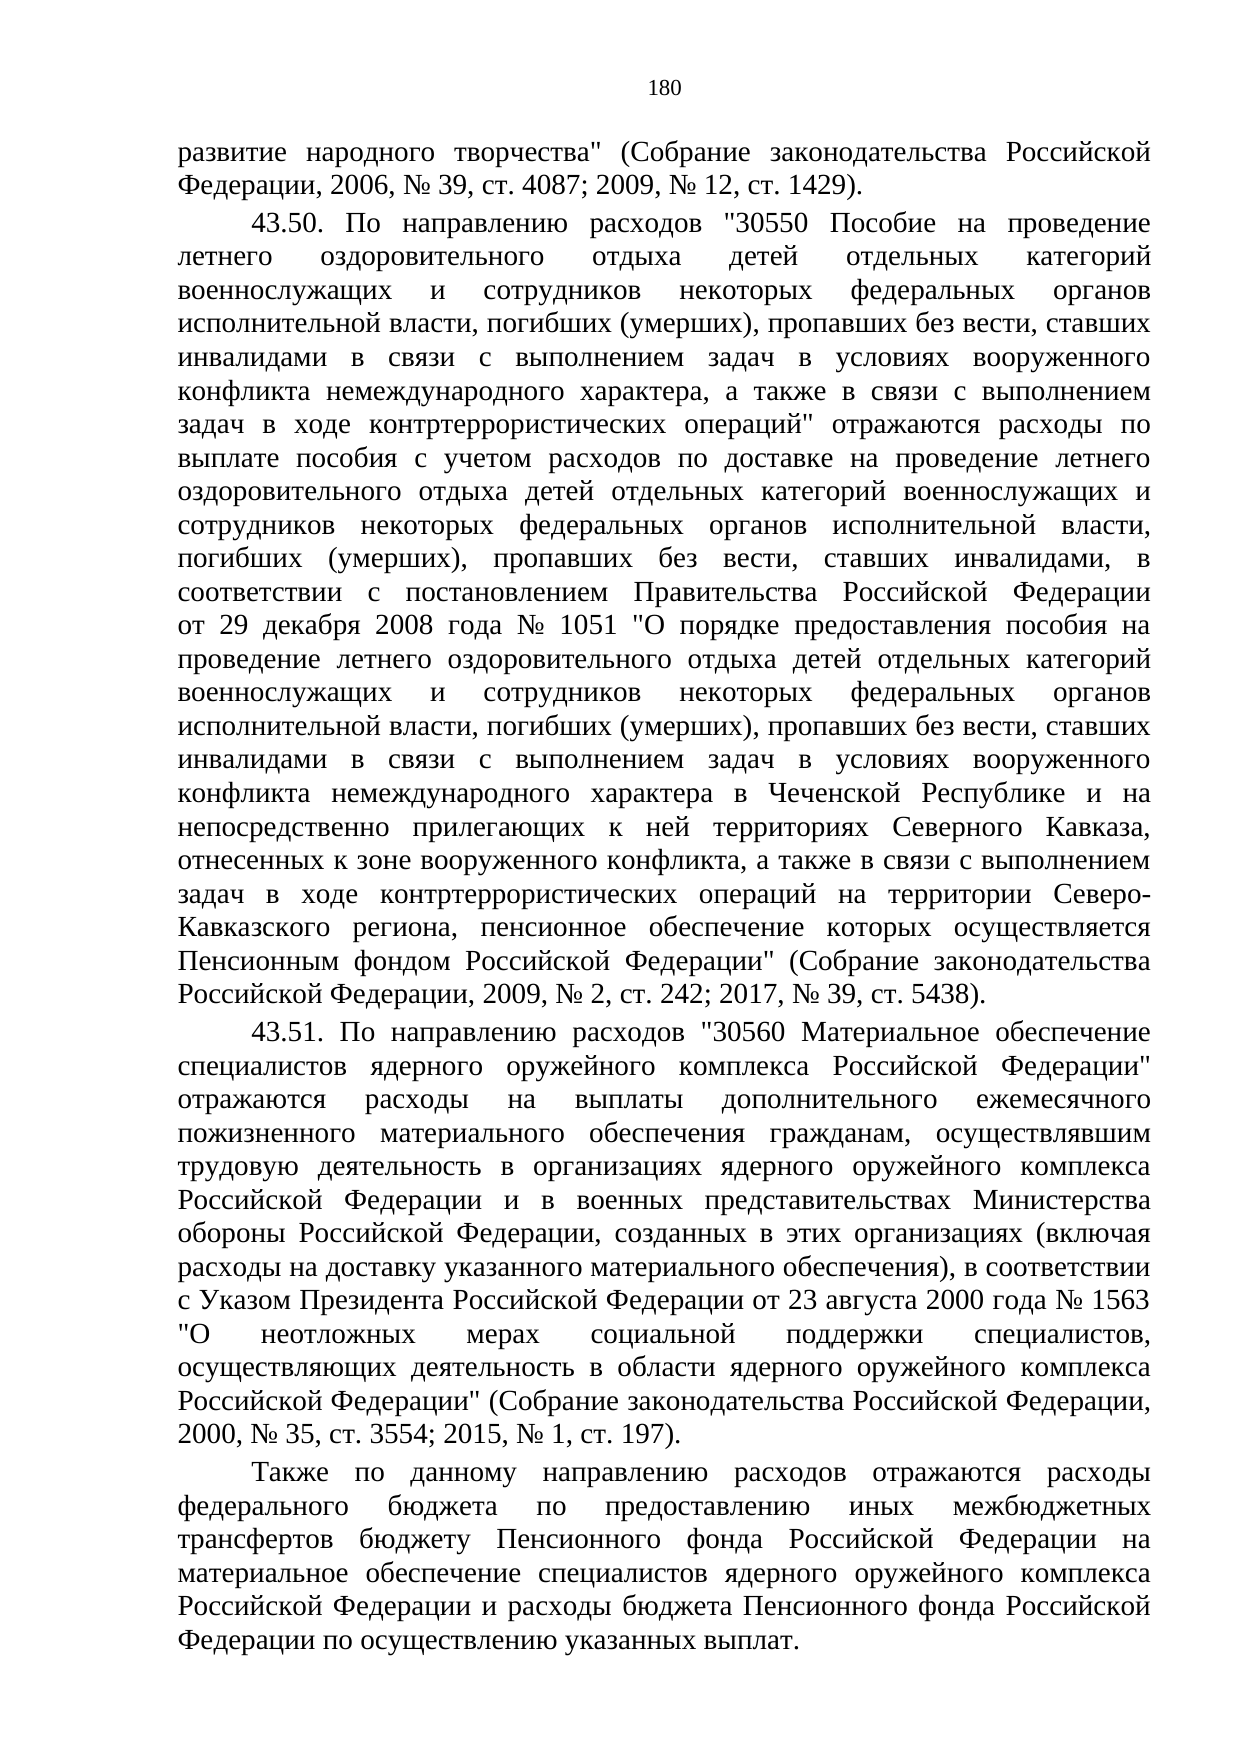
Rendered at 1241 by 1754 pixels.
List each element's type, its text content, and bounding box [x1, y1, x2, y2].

text Также по данному направлению расходов отражаются расходы федерального бюджета по предоставлению иных межбюджетных трансфертов бюджету Пенсионного фонда Российской Федерации на материальное обеспечение специалистов ядерного оружейного комплекса Российской Федерации и расходы бюджета Пенсионного фонда Российской Федерации по осуществлению указанных выплат. [177, 1454, 1152, 1656]
text 43.50. По направлению расходов "30550 Пособие на проведение летнего оздоровительного отдыха детей отдельных категорий военнослужащих и сотрудников некоторых федеральных органов исполнительной власти, погибших (умерших), пропавших без вести, ставших инвалидами в связи с выполнением задач в условиях вооруженного конфликта немеждународного характера, а также в связи с выполнением задач в ходе контртеррористических операций" отражаются расходы по выплате пособия с учетом расходов по доставке на проведение летнего оздоровительного отдыха детей отдельных категорий военнослужащих и сотрудников некоторых федеральных органов исполнительной власти, погибших (умерших), пропавших без вести, ставших инвалидами, в соответствии с постановлением Правительства Российской Федерации от 29 декабря 2008 года № 1051 "О порядке предоставления пособия на проведение летнего оздоровительного отдыха детей отдельных категорий военнослужащих и сотрудников некоторых федеральных органов исполнительной власти, погибших (умерших), пропавших без вести, ставших инвалидами в связи с выполнением задач в условиях вооруженного конфликта немеждународного характера в Чеченской Республике и на непосредственно прилегающих к ней территориях Северного Кавказа, отнесенных к зоне вооруженного конфликта, а также в связи с выполнением задач в ходе контртеррористических операций на территории Северо-Кавказского региона, пенсионное обеспечение которых осуществляется Пенсионным фондом Российской Федерации" (Собрание законодательства Российской Федерации, 2009, № 2, ст. 242; 2017, № 39, ст. 5438). [177, 205, 1152, 1010]
text 43.51. По направлению расходов "30560 Материальное обеспечение специалистов ядерного оружейного комплекса Российской Федерации" отражаются расходы на выплаты дополнительного ежемесячного пожизненного материального обеспечения гражданам, осуществлявшим трудовую деятельность в организациях ядерного оружейного комплекса Российской Федерации и в военных представительствах Министерства обороны Российской Федерации, созданных в этих организациях (включая расходы на доставку указанного материального обеспечения), в соответствии с Указом Президента Российской Федерации от 23 августа 2000 года № 1563 "О неотложных мерах социальной поддержки специалистов, осуществляющих деятельность в области ядерного оружейного комплекса Российской Федерации" (Собрание законодательства Российской Федерации, 2000, № 35, ст. 3554; 2015, № 1, ст. 197). [177, 1014, 1152, 1450]
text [177, 134, 1152, 201]
